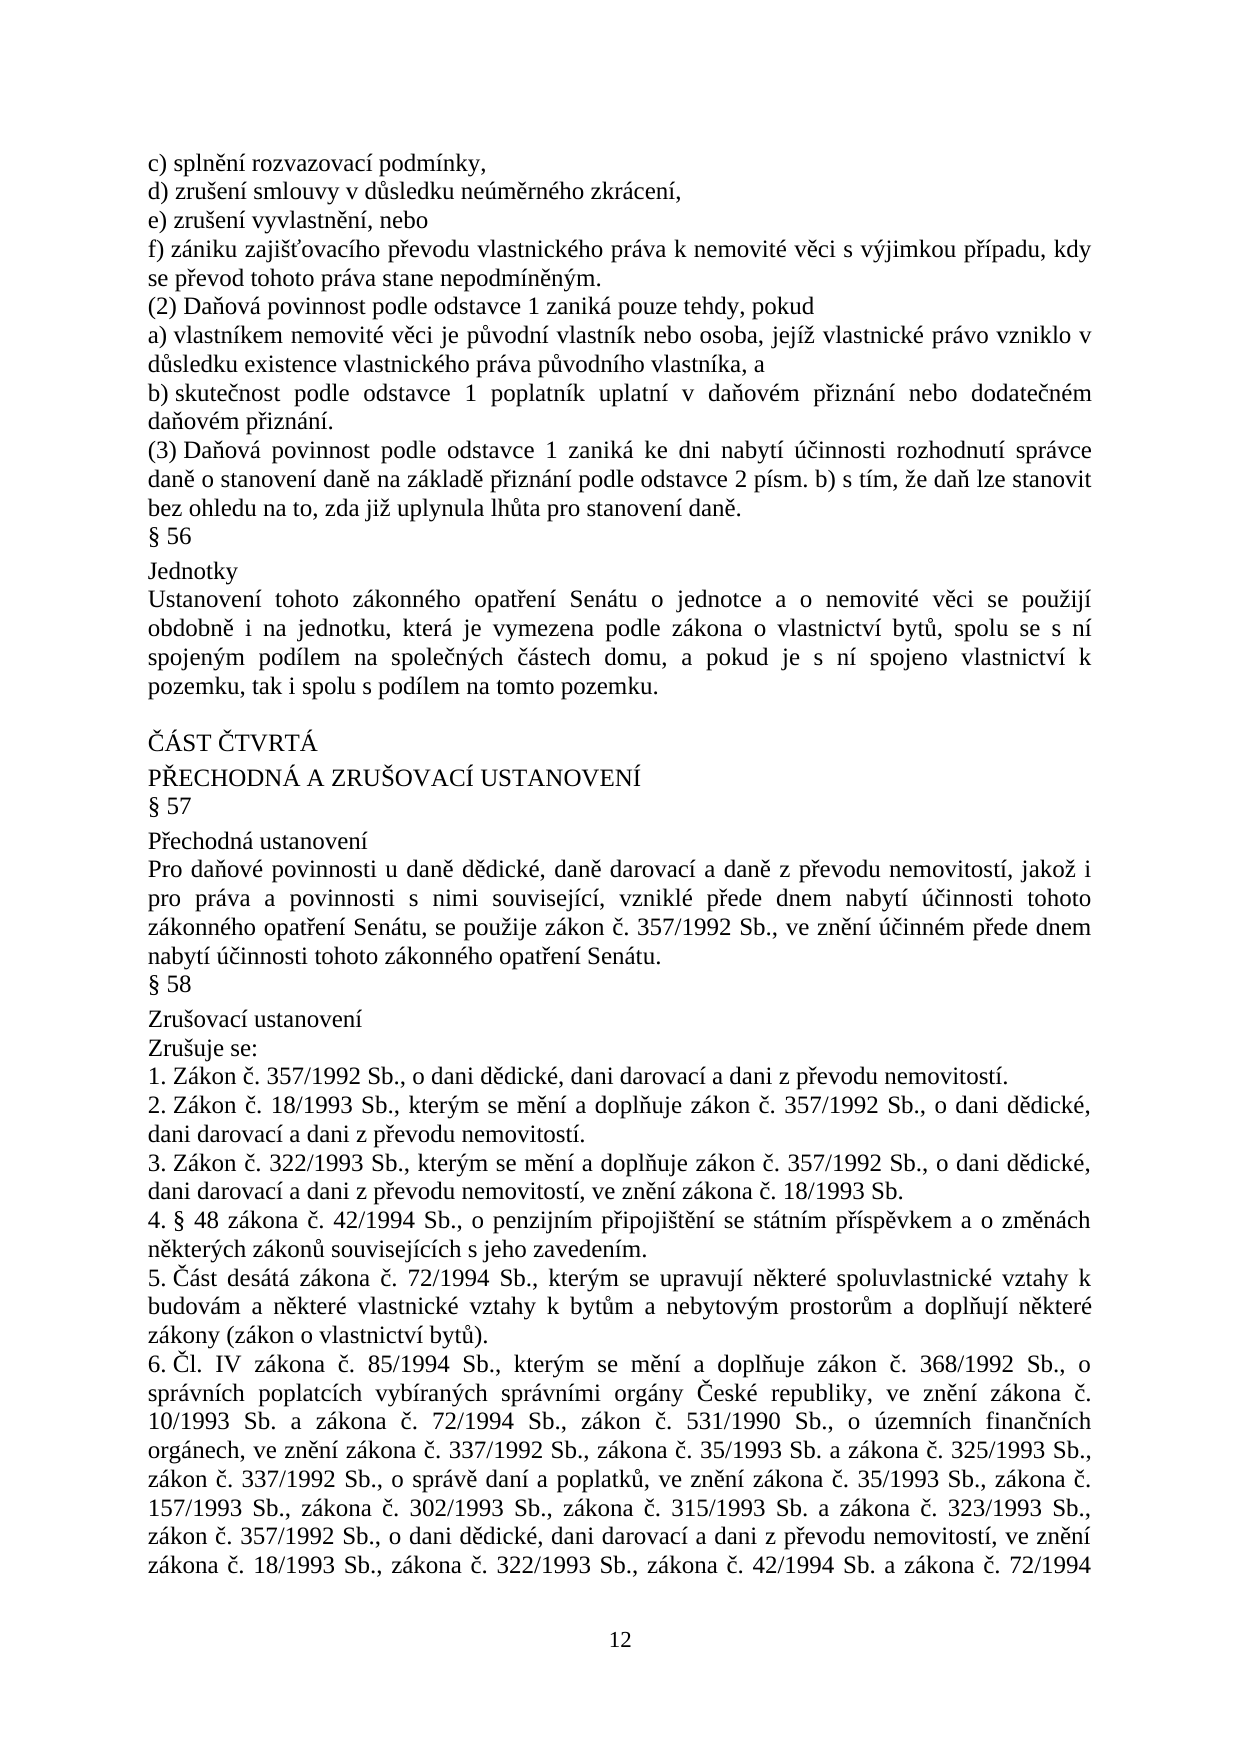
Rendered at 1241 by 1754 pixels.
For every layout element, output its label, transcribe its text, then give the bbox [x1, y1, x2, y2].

text Zrušovací ustanovení [148, 998, 1093, 1033]
text f) zániku zajišťovacího převodu vlastnického práva k nemovité věci s výjimkou případu, kdy se převod tohoto práva stane nepodmíněným. [148, 234, 1093, 291]
text 4. § 48 zákona č. 42/1994 Sb., o penzijním připojištění se státním příspěvkem a o změnách některých zákonů souvisejících s jeho zavedením. [148, 1205, 1093, 1263]
text § 57 [148, 791, 1093, 820]
text e) zrušení vyvlastnění, nebo [148, 205, 1093, 234]
text b) skutečnost podle odstavce 1 poplatník uplatní v daňovém přiznání nebo dodatečném daňovém přiznání. [148, 378, 1093, 435]
text 1. Zákon č. 357/1992 Sb., o dani dědické, dani darovací a dani z převodu nemovitostí. [148, 1061, 1093, 1090]
text 3. Zákon č. 322/1993 Sb., kterým se mění a doplňuje zákon č. 357/1992 Sb., o dani dědické, dani darovací a dani z převodu nemovitostí, ve znění zákona č. 18/1993 Sb. [148, 1148, 1093, 1205]
text a) vlastníkem nemovité věci je původní vlastník nebo osoba, jejíž vlastnické právo vzniklo v důsledku existence vlastnického práva původního vlastníka, a [148, 320, 1093, 378]
text Přechodná ustanovení [148, 820, 1093, 854]
text c) splnění rozvazovací podmínky, [148, 148, 1093, 176]
text Pro daňové povinnosti u daně dědické, daně darovací a daně z převodu nemovitostí, jakož i pro práva a povinnosti s nimi související, vzniklé přede dnem nabytí účinnosti tohoto zákonného opatření Senátu, se použije zákon č. 357/1992 Sb., ve znění účinném přede dnem nabytí účinnosti tohoto zákonného opatření Senátu. [148, 854, 1093, 969]
text d) zrušení smlouvy v důsledku neúměrného zkrácení, [148, 176, 1093, 205]
text 2. Zákon č. 18/1993 Sb., kterým se mění a doplňuje zákon č. 357/1992 Sb., o dani dědické, dani darovací a dani z převodu nemovitostí. [148, 1090, 1093, 1148]
text § 56 [148, 521, 1093, 550]
text PŘECHODNÁ A ZRUŠOVACÍ USTANOVENÍ [148, 757, 1093, 791]
text (3) Daňová povinnost podle odstavce 1 zaniká ke dni nabytí účinnosti rozhodnutí správce daně o stanovení daně na základě přiznání podle odstavce 2 písm. b) s tím, že daň lze stanovit bez ohledu na to, zda již uplynula lhůta pro stanovení daně. [148, 435, 1093, 521]
text Ustanovení tohoto zákonného opatření Senátu o jednotce a o nemovité věci se použijí obdobně i na jednotku, která je vymezena podle zákona o vlastnictví bytů, spolu se s ní spojeným podílem na společných částech domu, a pokud je s ní spojeno vlastnictví k pozemku, tak i spolu s podílem na tomto pozemku. [148, 584, 1093, 699]
text 5. Část desátá zákona č. 72/1994 Sb., kterým se upravují některé spoluvlastnické vztahy k budovám a některé vlastnické vztahy k bytům a nebytovým prostorům a doplňují některé zákony (zákon o vlastnictví bytů). [148, 1263, 1093, 1349]
text § 58 [148, 969, 1093, 998]
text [148, 1349, 1093, 1579]
text Jednotky [148, 550, 1093, 584]
text (2) Daňová povinnost podle odstavce 1 zaniká pouze tehdy, pokud [148, 291, 1093, 320]
text ČÁST ČTVRTÁ [148, 728, 1093, 757]
text Zrušuje se: [148, 1033, 1093, 1061]
